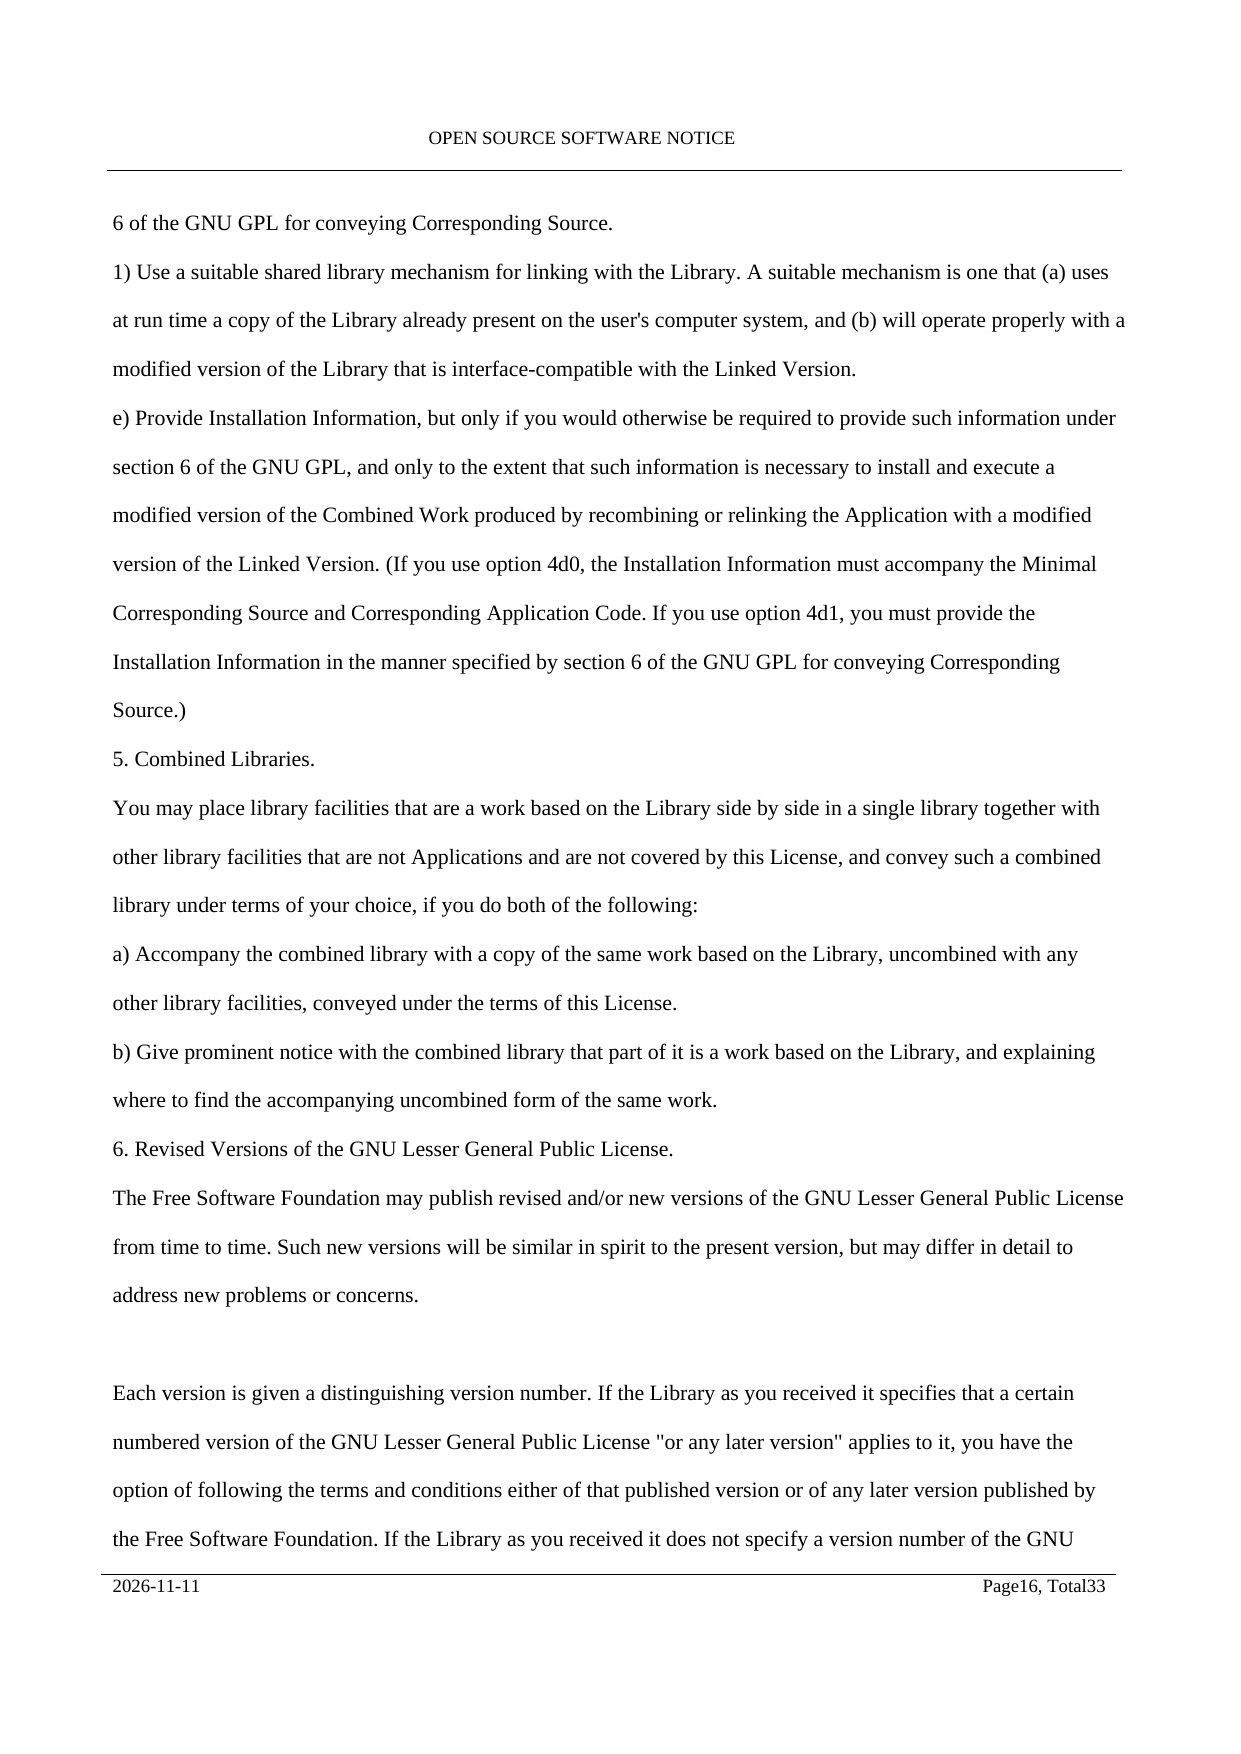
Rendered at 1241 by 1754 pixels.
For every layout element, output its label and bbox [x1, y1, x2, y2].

text [112, 206, 1128, 1555]
